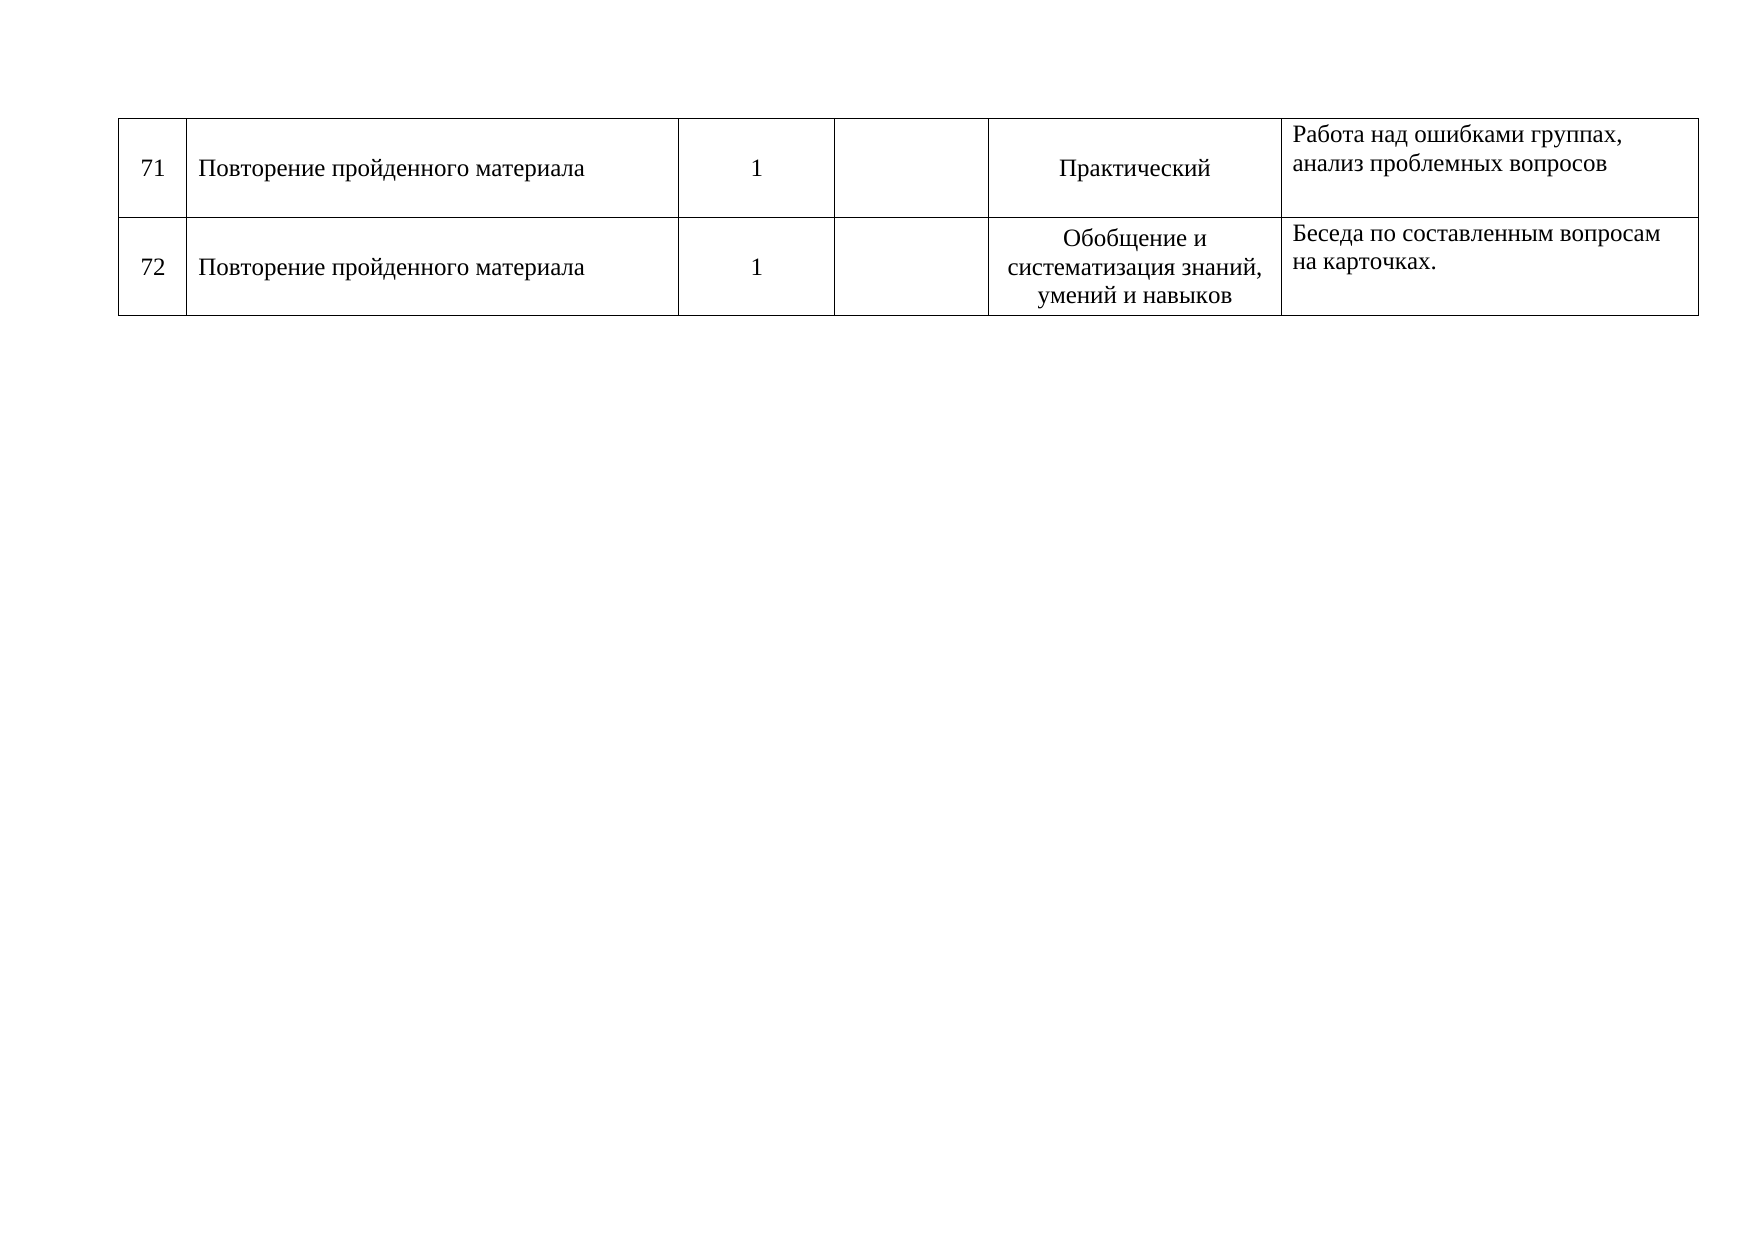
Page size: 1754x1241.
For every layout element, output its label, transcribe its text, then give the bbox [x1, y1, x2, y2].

table_cell 71 [119, 119, 186, 217]
table_cell Работа над ошибками группах, анализ проблемных вопросов [1282, 119, 1698, 217]
table_cell Практический [989, 119, 1281, 217]
table_cell 1 [679, 218, 834, 315]
table_cell Беседа по составленным вопросам на карточках. [1282, 218, 1698, 315]
table_cell 72 [119, 218, 186, 315]
table_cell Повторение пройденного материала [187, 218, 678, 315]
table_cell [835, 218, 988, 315]
table_cell 1 [679, 119, 834, 217]
table_cell Обобщение и систематизация знаний, умений и навыков [989, 218, 1281, 315]
table_cell [835, 119, 988, 217]
table_cell Повторение пройденного материала [187, 119, 678, 217]
